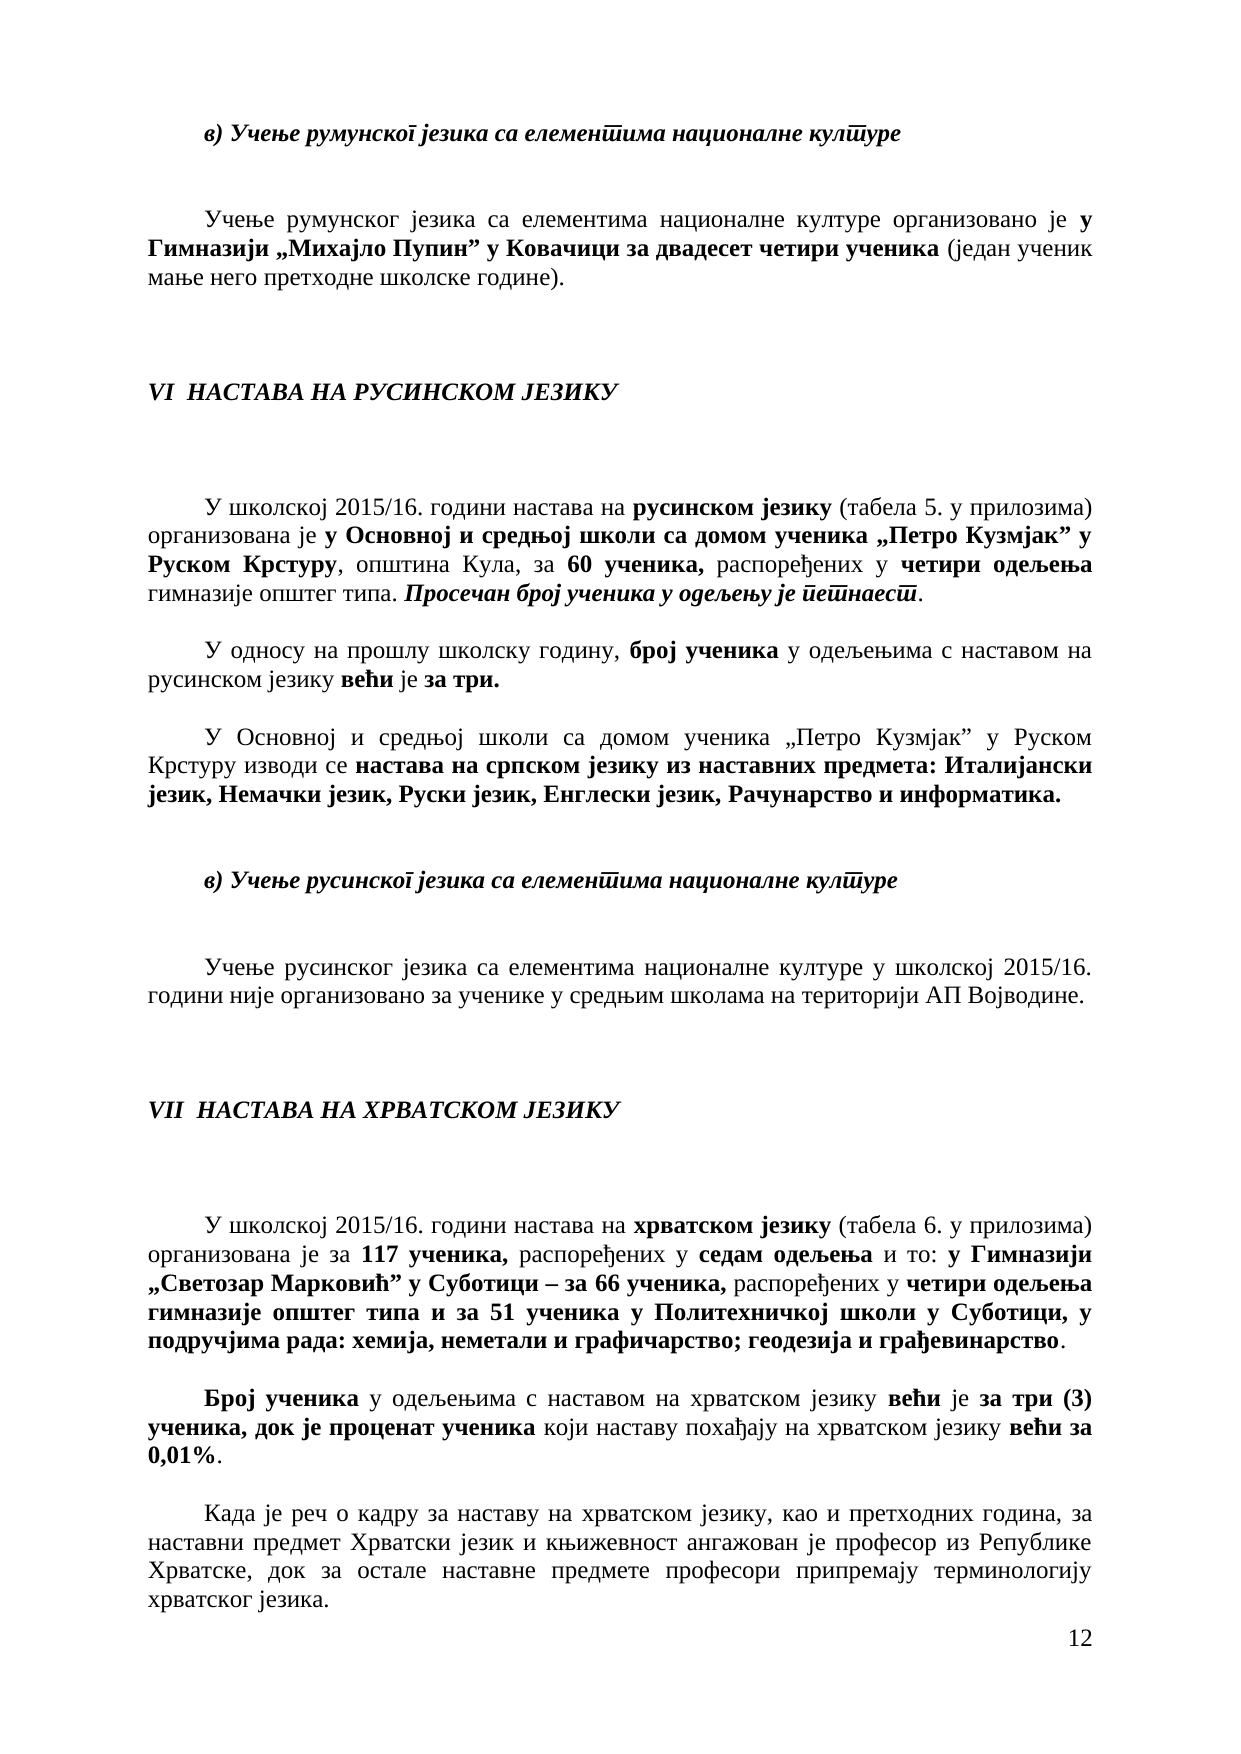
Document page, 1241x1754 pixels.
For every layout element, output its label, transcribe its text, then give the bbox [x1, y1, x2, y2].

text Учење русинског језика са елементима националне културе у школској 2015/16. години није организовано за ученике у средњим школама на територији АП Војводине. [148, 952, 1092, 1009]
text У односу на прошлу школску годину, број ученика у одељењима с наставом на русинском језику већи је за три. [148, 636, 1092, 693]
text Број ученика у одељењима с наставом на хрватском језику већи је за три (3) ученика, док је проценат ученика који наставу похађају на хрватском језику већи за 0,01%. [148, 1383, 1092, 1469]
text Учење румунског језика са елементима националне културе организовано је у Гимназији „Михајло Пупин” у Ковачици за двадесет четири ученика (један ученик мање него претходне школске године). [148, 204, 1092, 291]
text Када је реч о кадру за наставу на хрватском језику, као и претходних година, за наставни предмет Хрватски језик и књижевност ангажован је професор из Републике Хрватске, док за остале наставне предмете професори припремају терминологију хрватског језика. [148, 1498, 1092, 1613]
text У школској 2015/16. години настава на русинском језику (табела 5. у прилозима) организована је у Основној и средњој школи са домом ученика „Петро Кузмјак” у Руском Крстуру, општина Кула, за 60 ученика, распоређених у четири одељења гимназије општег типа. Просечан број ученика у одељењу је петнаест. [148, 492, 1092, 607]
text У Основној и средњој школи са домом ученика „Петро Кузмјак” у Руском Крстуру изводи се настава на српском језику из наставних предмета: Италијански језик, Немачки језик, Руски језик, Енглески језик, Рачунарство и информатика. [148, 722, 1092, 808]
text VI НАСТАВА НА РУСИНСКОМ ЈЕЗИКУ [148, 377, 1092, 406]
text в) Учење румунског језика са елементима националне културе [148, 118, 1092, 147]
text VII НАСТАВА НА ХРВАТСКОМ ЈЕЗИКУ [148, 1096, 1092, 1124]
text У школској 2015/16. години настава на хрватском језику (табела 6. у прилозима) организована је за 117 ученика, распоређених у седам одељења и то: у Гимназији „Светозар Марковић” у Суботици – за 66 ученика, распоређених у четири одељења гимназије општег типа и за 51 ученика у Политехничкој школи у Суботици, у подручјима рада: хемија, неметали и графичарство; геодезија и грађевинарство. [148, 1211, 1092, 1354]
text в) Учење русинског језика са елементима националне културе [148, 866, 1092, 894]
